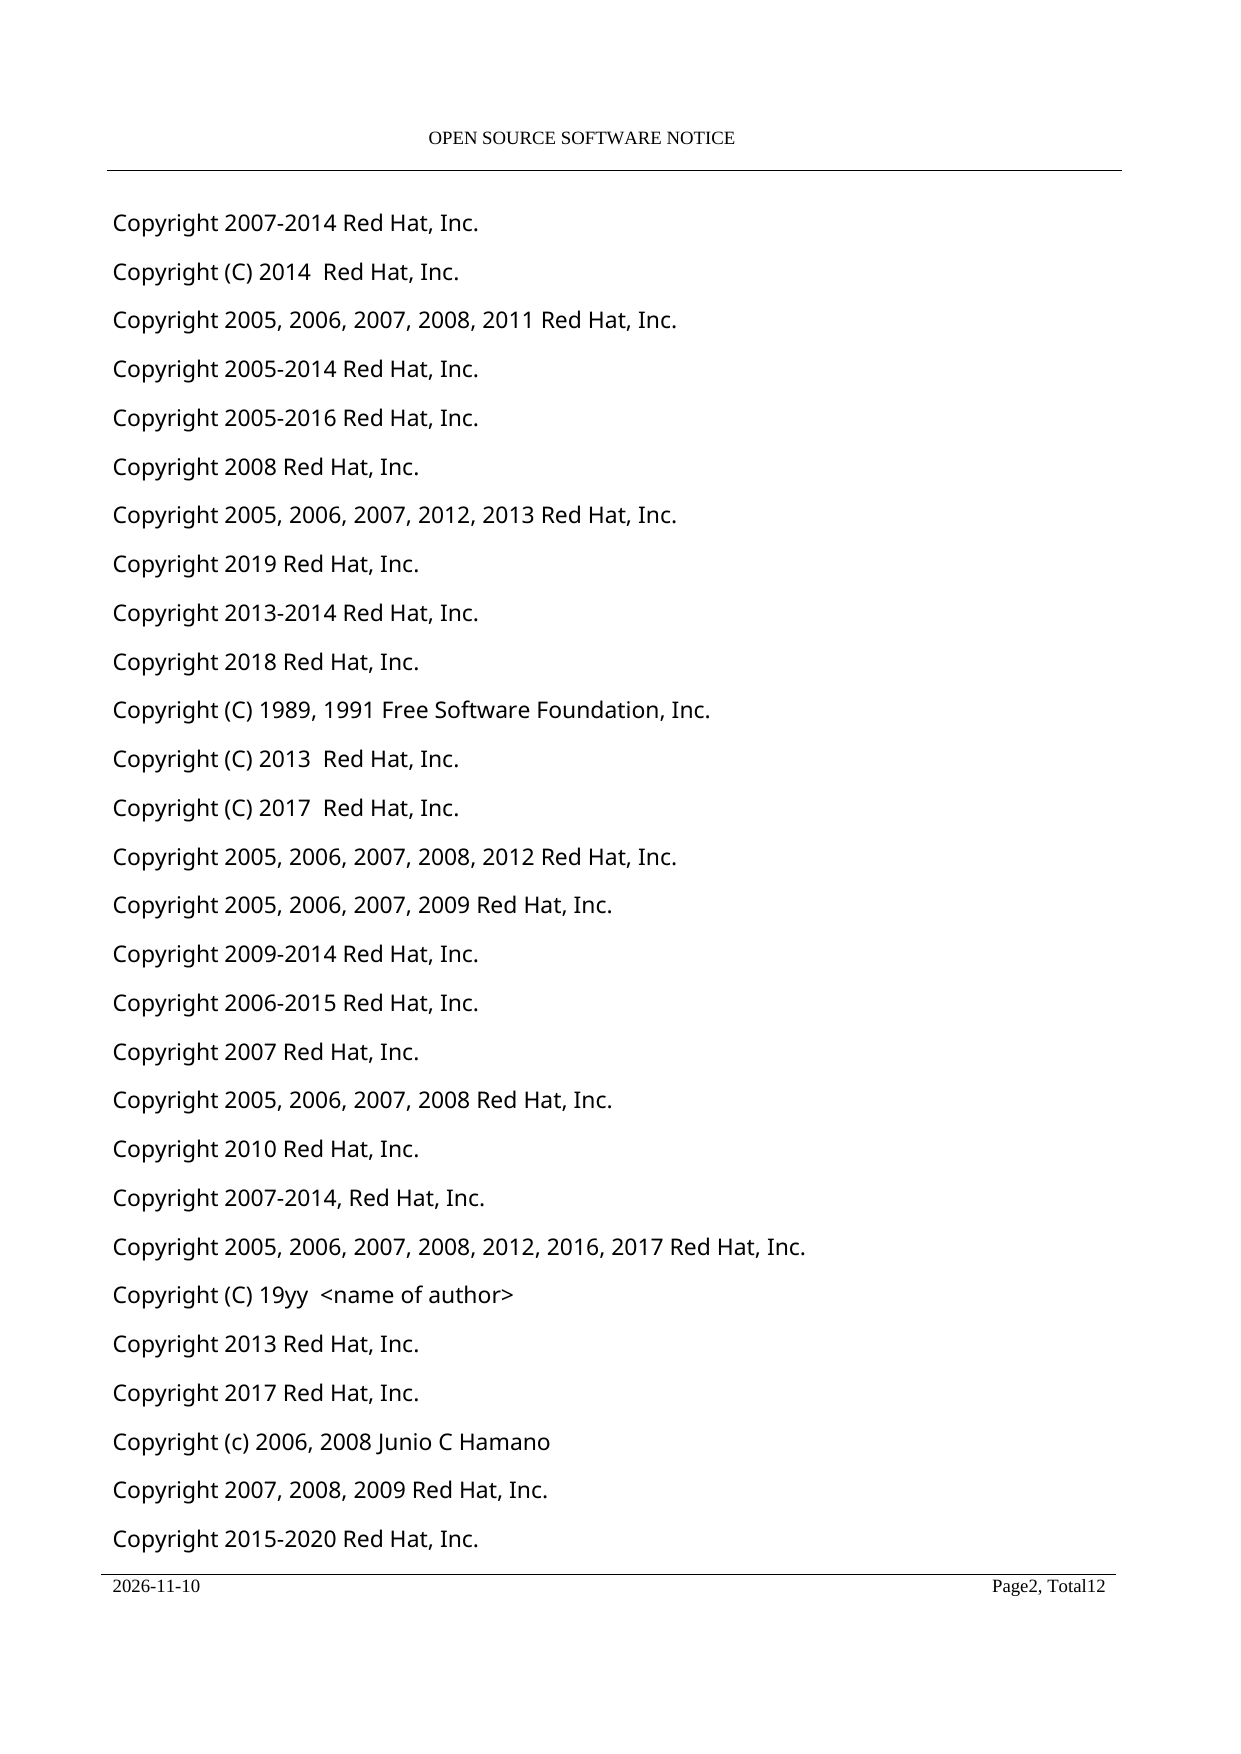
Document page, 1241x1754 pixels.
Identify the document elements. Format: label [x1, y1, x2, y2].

text [112, 206, 1128, 1555]
